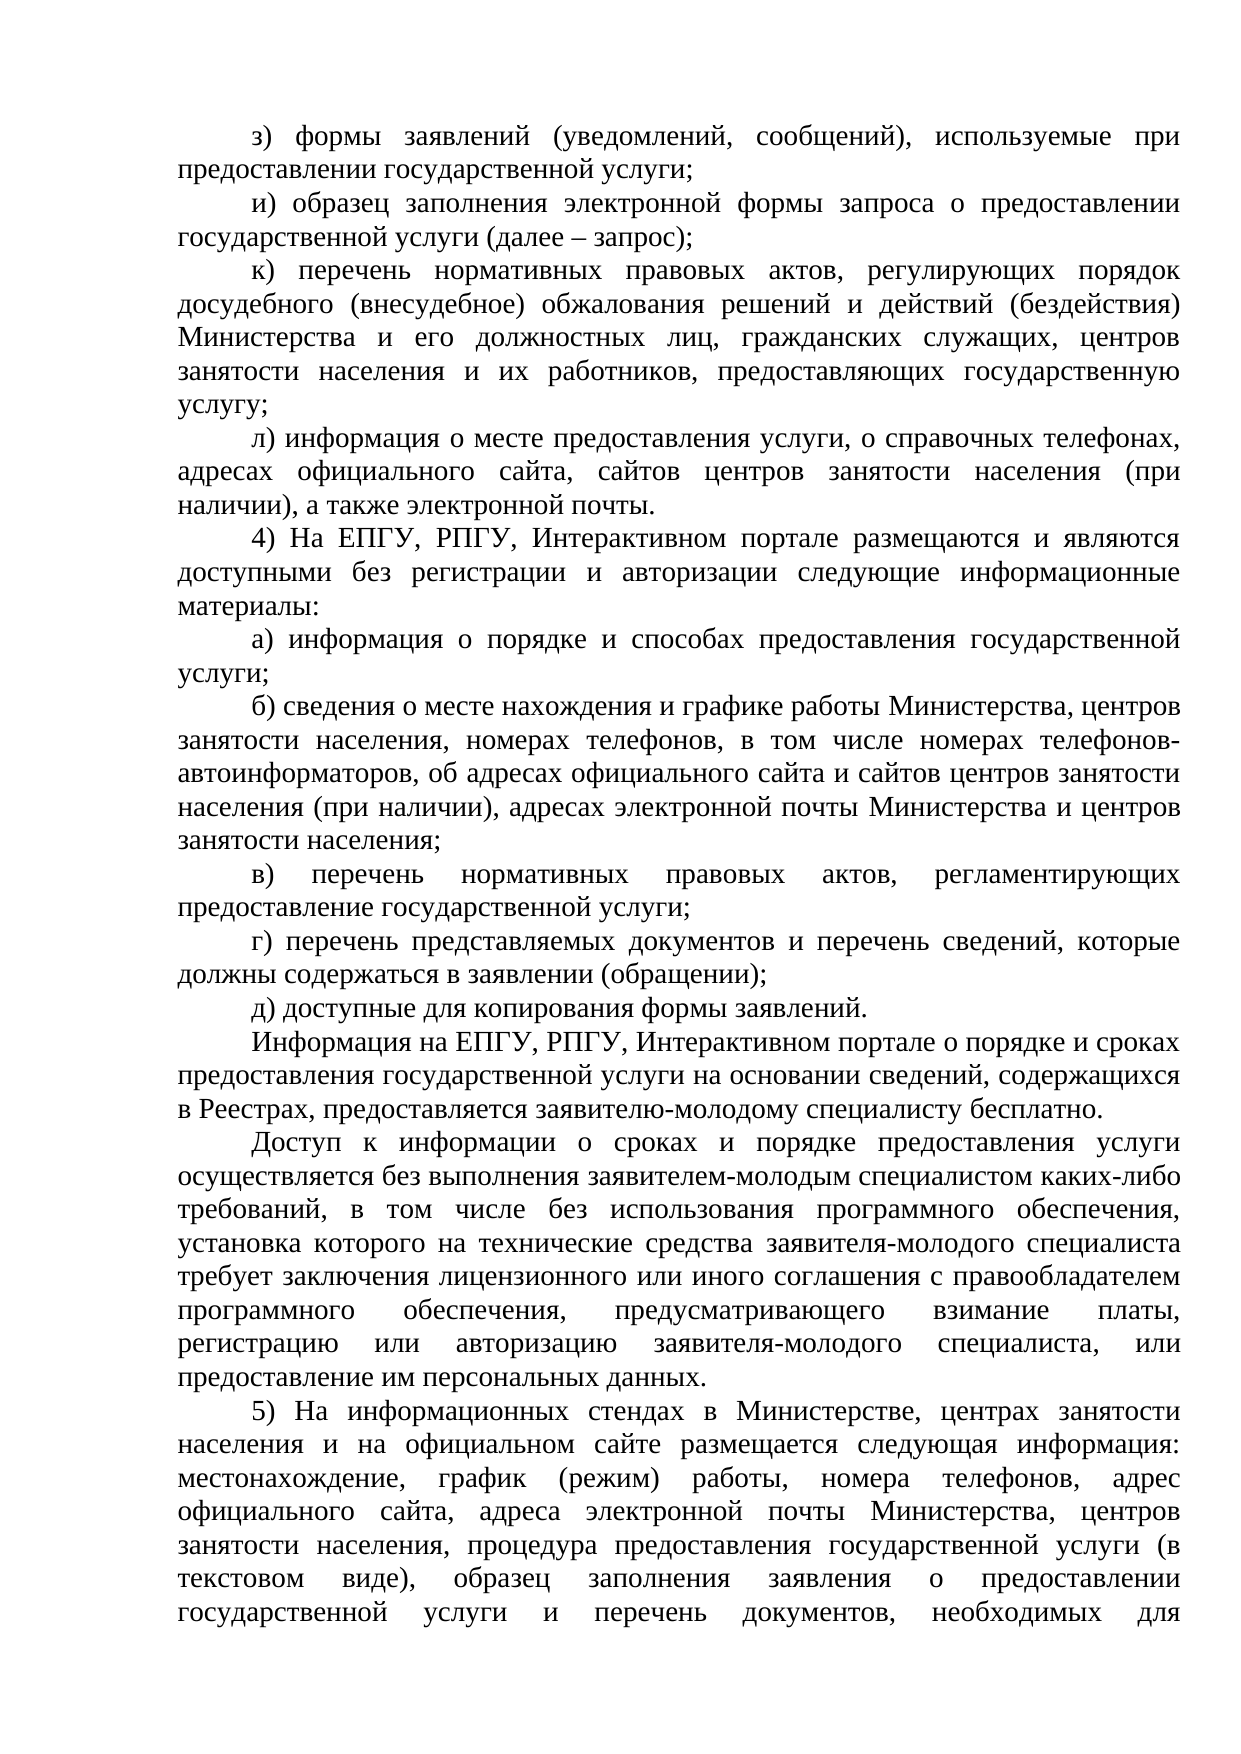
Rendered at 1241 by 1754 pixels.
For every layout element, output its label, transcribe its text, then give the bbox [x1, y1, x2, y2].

text б) сведения о месте нахождения и графике работы Министерства, центров занятости населения, номерах телефонов, в том числе номерах телефонов-автоинформаторов, об адресах официального сайта и сайтов центров занятости населения (при наличии), адресах электронной почты Министерства и центров занятости населения; [177, 688, 1181, 856]
text д) доступные для копирования формы заявлений. [177, 990, 1181, 1024]
text г) перечень представляемых документов и перечень сведений, которые должны содержаться в заявлении (обращении); [177, 923, 1181, 990]
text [177, 1393, 1181, 1627]
text л) информация о месте предоставления услуги, о справочных телефонах, адресах официального сайта, сайтов центров занятости населения (при наличии), а также электронной почты. [177, 420, 1181, 521]
text в) перечень нормативных правовых актов, регламентирующих предоставление государственной услуги; [177, 856, 1181, 923]
text а) информация о порядке и способах предоставления государственной услуги; [177, 621, 1181, 688]
text 4) На ЕПГУ, РПГУ, Интерактивном портале размещаются и являются доступными без регистрации и авторизации следующие информационные материалы: [177, 521, 1181, 621]
text и) образец заполнения электронной формы запроса о предоставлении государственной услуги (далее – запрос); [177, 185, 1181, 252]
text з) формы заявлений (уведомлений, сообщений), используемые при предоставлении государственной услуги; [177, 118, 1181, 185]
text Доступ к информации о сроках и порядке предоставления услуги осуществляется без выполнения заявителем-молодым специалистом каких-либо требований, в том числе без использования программного обеспечения, установка которого на технические средства заявителя-молодого специалиста требует заключения лицензионного или иного соглашения с правообладателем программного обеспечения, предусматривающего взимание платы, регистрацию или авторизацию заявителя-молодого специалиста, или предоставление им персональных данных. [177, 1124, 1181, 1393]
text к) перечень нормативных правовых актов, регулирующих порядок досудебного (внесудебное) обжалования решений и действий (бездействия) Министерства и его должностных лиц, гражданских служащих, центров занятости населения и их работников, предоставляющих государственную услугу; [177, 252, 1181, 420]
text Информация на ЕПГУ, РПГУ, Интерактивном портале о порядке и сроках предоставления государственной услуги на основании сведений, содержащихся в Реестрах, предоставляется заявителю-молодому специалисту бесплатно. [177, 1024, 1181, 1124]
